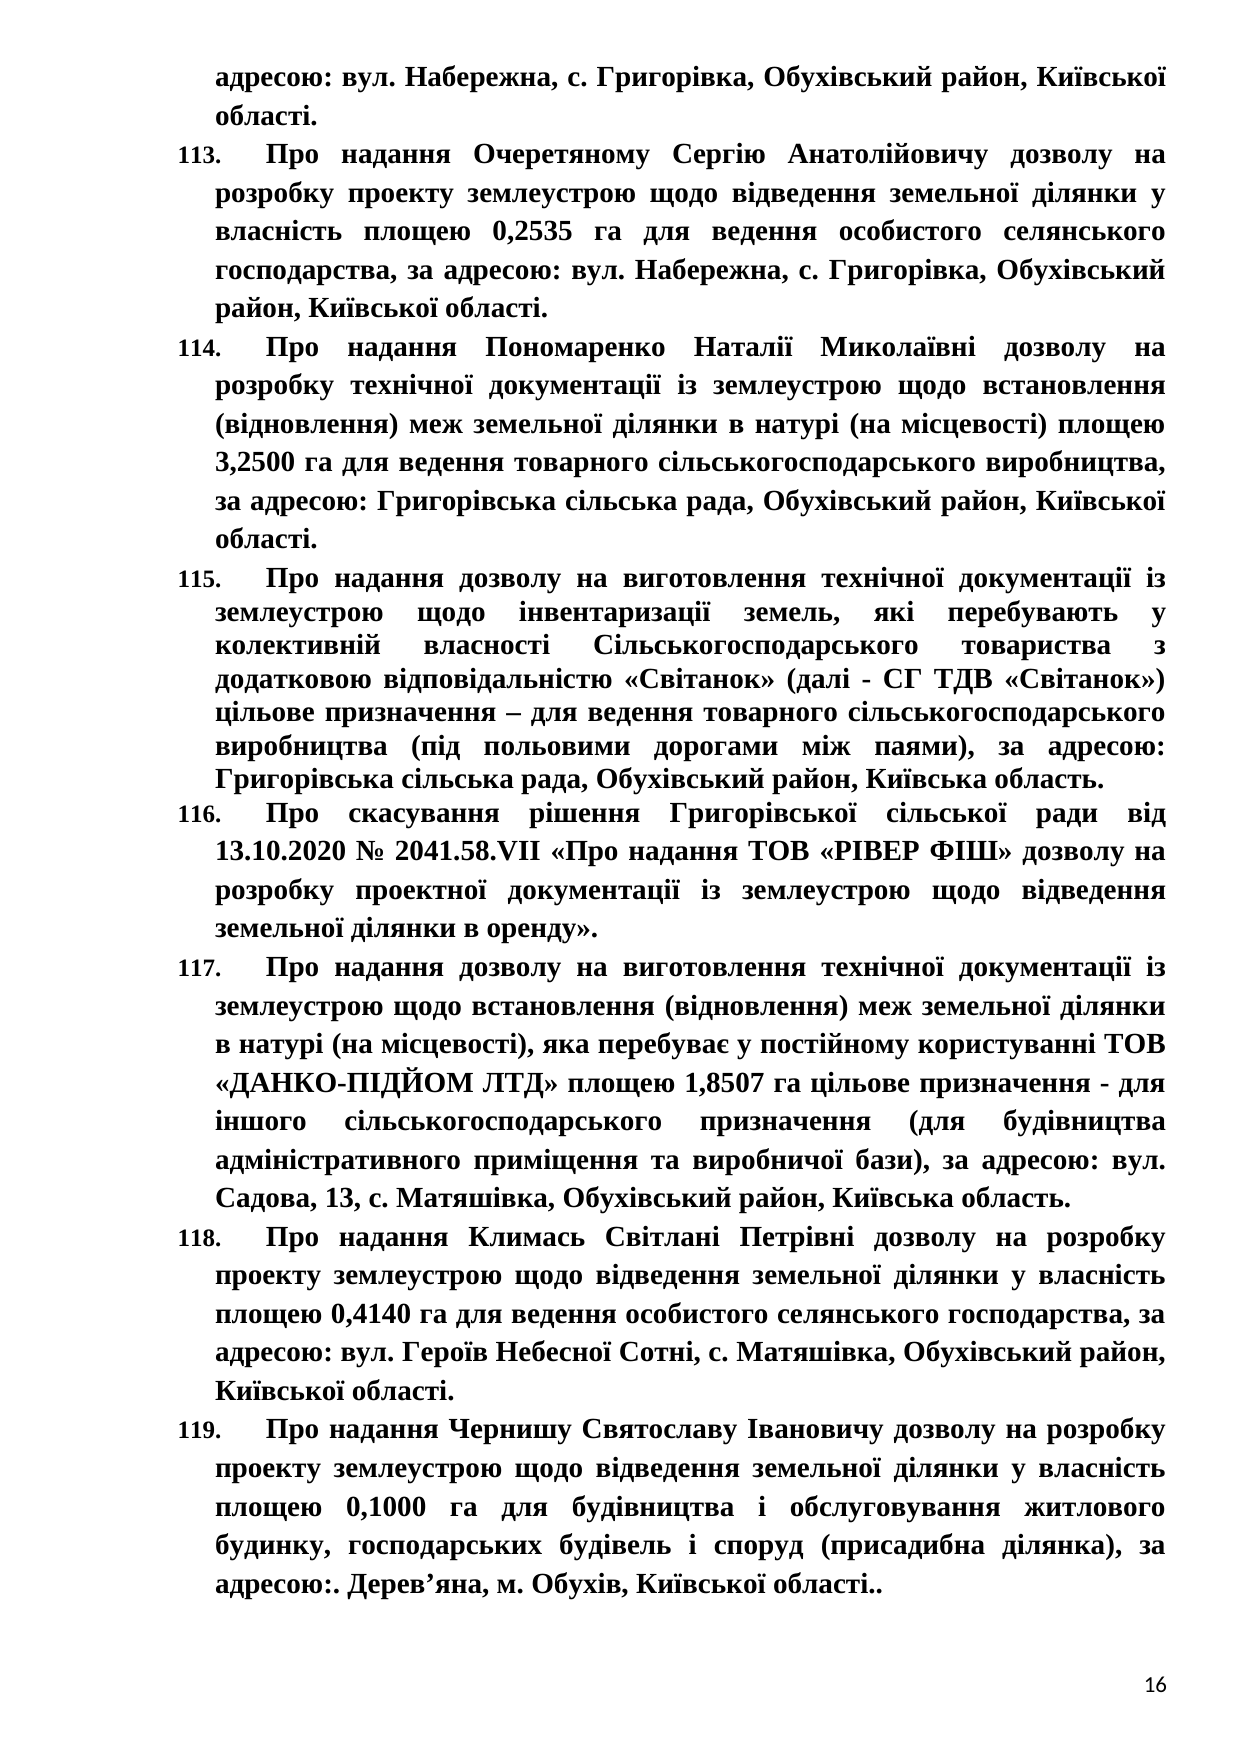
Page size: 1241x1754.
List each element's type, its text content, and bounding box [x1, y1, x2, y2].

list Про надання дозволу на виготовлення технічної документації із землеустрою щодо інвентаризації земель, які перебувають у колективній власності Сільськогосподарського товариства з додатковою відповідальністю «Світанок» (далі - СГ ТДВ «Світанок») цільове призначення – для ведення товарного сільськогосподарського виробництва (під польовими дорогами між паями), за адресою: Григорівська сільська рада, Обухівський район, Київська область. [177, 560, 1167, 795]
list Про надання дозволу на виготовлення технічної документації із землеустрою щодо встановлення (відновлення) меж земельної ділянки в натурі (на місцевості), яка перебуває у постійному користуванні ТОВ «ДАНКО-ПІДЙОМ ЛТД» площею 1,8507 га цільове призначення - для іншого сільськогосподарського призначення (для будівництва адміністративного приміщення та виробничої бази), за адресою: вул. Садова, 13, с. Матяшівка, Обухівський район, Київська область. [177, 949, 1167, 1214]
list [177, 59, 1167, 131]
list Про надання Чернишу Святославу Івановичу дозволу на розробку проекту землеустрою щодо відведення земельної ділянки у власність площею 0,1000 га для будівництва і обслуговування житлового будинку, господарських будівель і споруд (присадибна ділянка), за адресою:. Дерев’яна, м. Обухів, Київської області.. [177, 1412, 1167, 1599]
list Про надання Пономаренко Наталії Миколаївні дозволу на розробку технічної документації із землеустрою щодо встановлення (відновлення) меж земельної ділянки в натурі (на місцевості) площею 3,2500 га для ведення товарного сільськогосподарського виробництва, за адресою: Григорівська сільська рада, Обухівський район, Київської області. [177, 329, 1167, 555]
list Про скасування рішення Григорівської сільської ради від 13.10.2020 № 2041.58.VІІ «Про надання ТОВ «РІВЕР ФІШ» дозволу на розробку проектної документації із землеустрою щодо відведення земельної ділянки в оренду». [177, 795, 1167, 944]
list Про надання Очеретяному Сергію Анатолійовичу дозволу на розробку проекту землеустрою щодо відведення земельної ділянки у власність площею 0,2535 га для ведення особистого селянського господарства, за адресою: вул. Набережна, с. Григорівка, Обухівський район, Київської області. [177, 136, 1167, 324]
list Про надання Климась Світлані Петрівні дозволу на розробку проекту землеустрою щодо відведення земельної ділянки у власність площею 0,4140 га для ведення особистого селянського господарства, за адресою: вул. Героїв Небесної Сотні, с. Матяшівка, Обухівський район, Київської області. [177, 1219, 1167, 1407]
